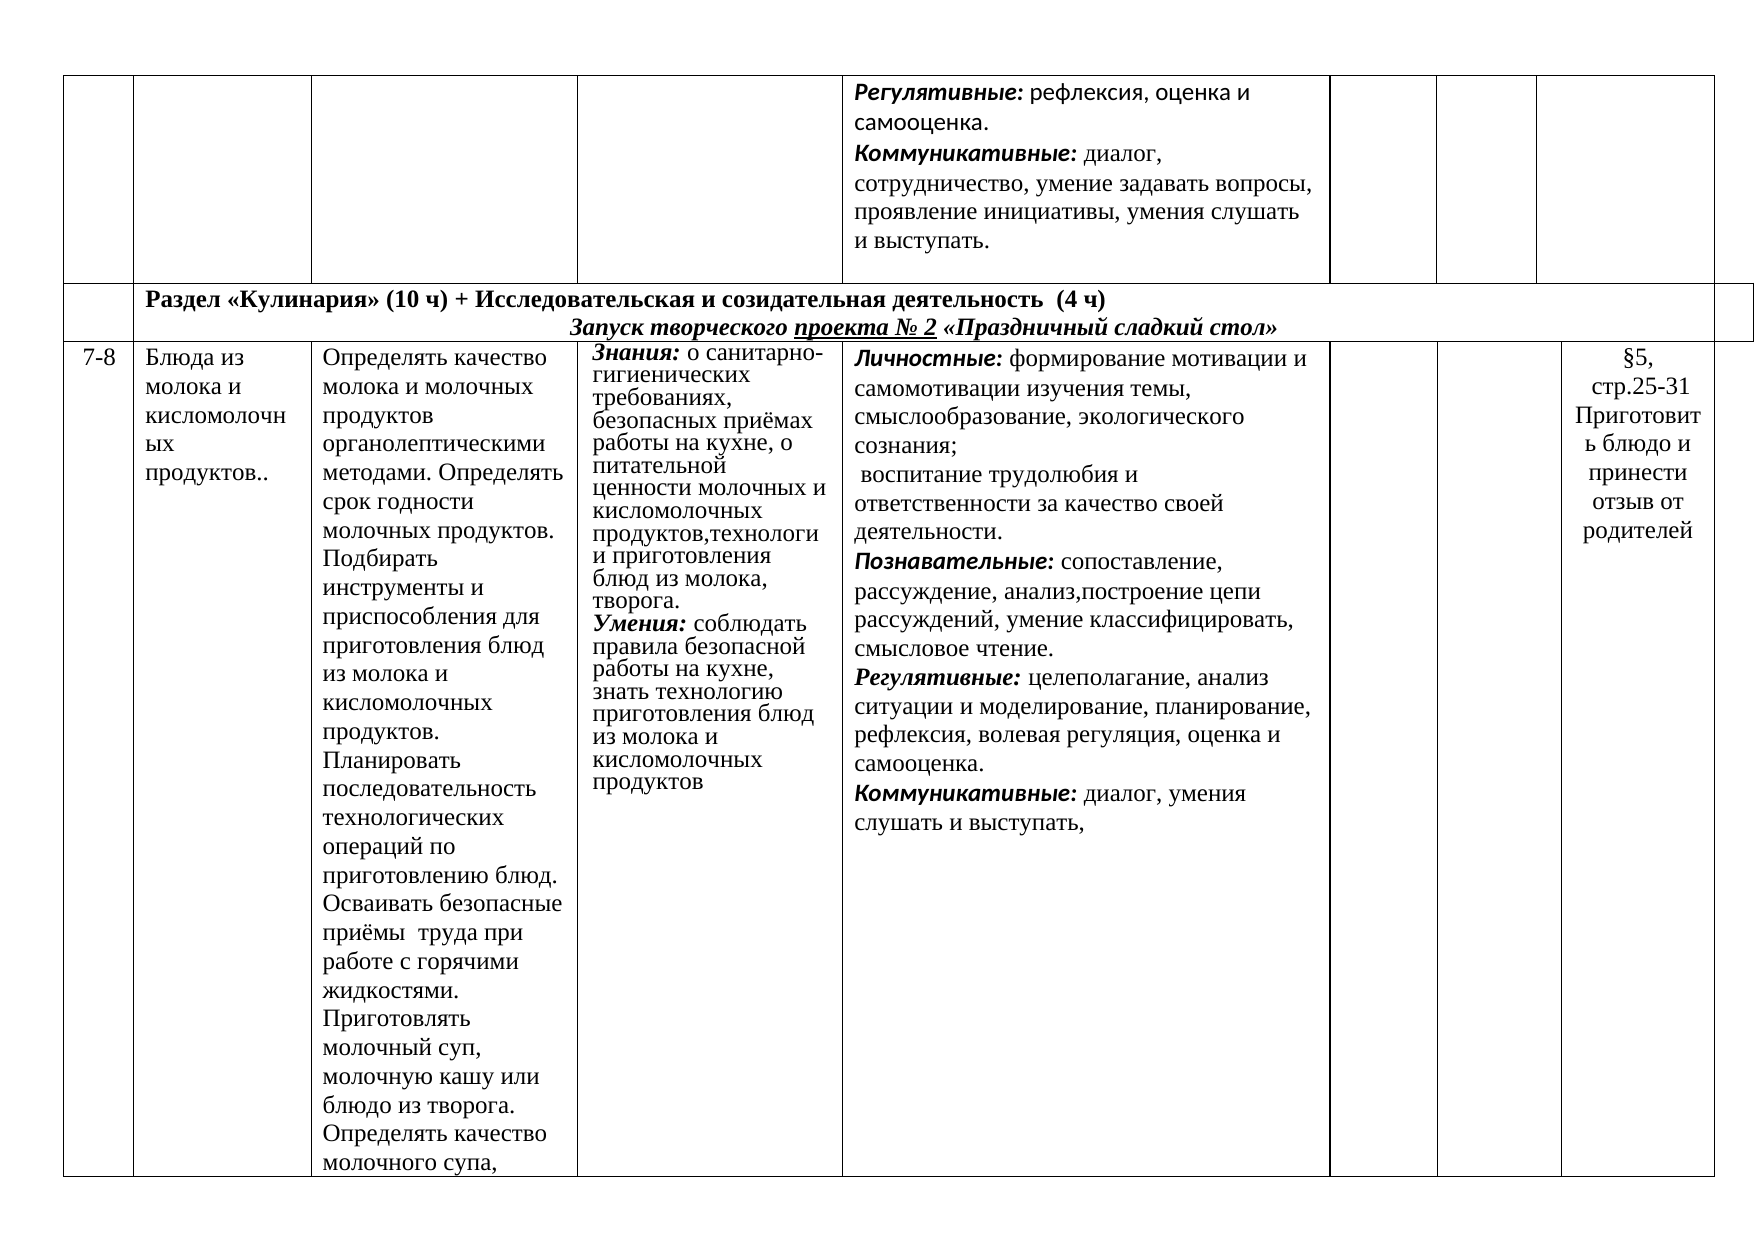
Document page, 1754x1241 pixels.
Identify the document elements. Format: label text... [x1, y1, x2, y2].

table_cell [1331, 342, 1437, 1176]
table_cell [843, 76, 1329, 283]
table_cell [1562, 342, 1714, 1176]
table_cell [1437, 76, 1536, 283]
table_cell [578, 76, 842, 283]
table_cell [1438, 342, 1561, 1176]
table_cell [578, 342, 842, 1176]
table_cell [1331, 76, 1436, 283]
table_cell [843, 342, 1329, 1176]
table_cell [1715, 284, 1753, 341]
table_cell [1537, 76, 1714, 283]
table_cell 7-8 [64, 342, 133, 1176]
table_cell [312, 76, 577, 283]
table_cell Раздел «Кулинария» (10 ч) + Исследовательская и созидательная деятельность (4 ч) Запуск творческого проекта № 2 «Праздничный сладкий стол» [134, 284, 1714, 341]
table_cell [134, 76, 311, 283]
table_cell [64, 284, 133, 341]
table_cell 6 [64, 76, 133, 283]
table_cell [134, 342, 311, 1176]
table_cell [312, 342, 577, 1176]
